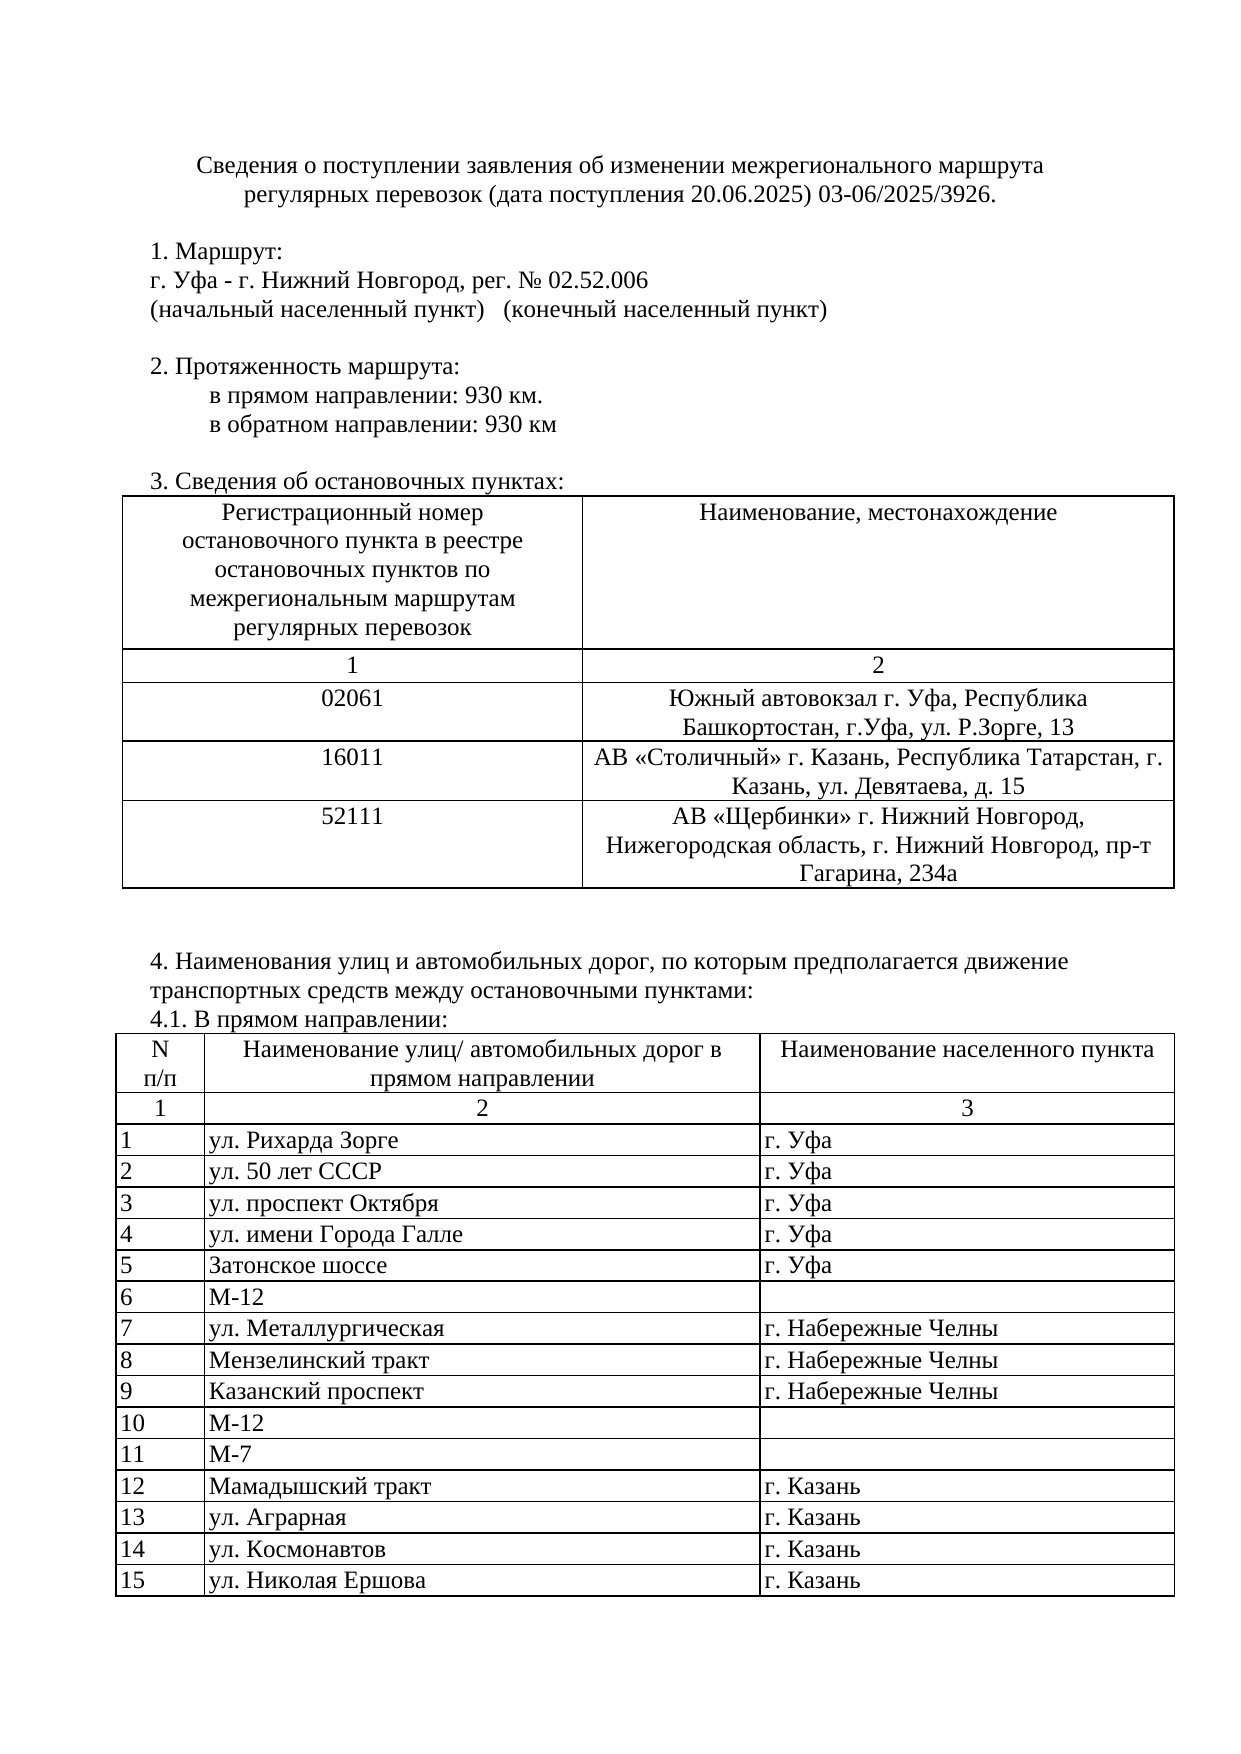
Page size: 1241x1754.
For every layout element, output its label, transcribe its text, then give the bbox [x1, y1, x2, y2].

table_cell ул. 50 лет СССР [205, 1156, 759, 1186]
table_cell г. Казань [761, 1565, 1174, 1595]
table_cell г. Уфа [761, 1251, 1174, 1280]
table_cell ул. имени Города Галле [205, 1219, 759, 1249]
text Сведения о поступлении заявления об изменении межрегионального маршрута регулярных перевозок (дата поступления 20.06.2025) 03-06/2025/3926. [150, 150, 1090, 207]
table_cell 3 [761, 1093, 1174, 1123]
table_header Регистрационный номер остановочного пункта в реестре остановочных пунктов по межрегиональным маршрутам регулярных перевозок [123, 497, 582, 648]
table_cell ул. Николая Ершова [205, 1565, 759, 1595]
table_cell г. Набережные Челны [761, 1376, 1174, 1406]
table_cell [761, 1282, 1174, 1312]
table_cell 11 [117, 1439, 204, 1469]
table_cell ул. Рихарда Зорге [205, 1125, 759, 1154]
table_cell АВ «Щербинки» г. Нижний Новгород, Нижегородская область, г. Нижний Новгород, пр-т Гагарина, 234а [583, 801, 1173, 887]
table_cell Казанский проспект [205, 1376, 759, 1406]
text в прямом направлении: 930 км. [150, 380, 1090, 409]
table_cell г. Уфа [761, 1156, 1174, 1186]
table_cell 15 [117, 1565, 204, 1595]
text 1. Маршрут: [150, 236, 1090, 265]
table_cell 1 [117, 1125, 204, 1154]
text г. Уфа - г. Нижний Новгород, рег. № 02.52.006 [150, 265, 1090, 294]
table_header Наименование, местонахождение [583, 497, 1173, 648]
text 2. Протяженность маршрута: [150, 351, 1090, 380]
table_cell ул. Аграрная [205, 1502, 759, 1532]
table_cell М-7 [205, 1439, 759, 1469]
table_cell 9 [117, 1376, 204, 1406]
table_cell [761, 1439, 1174, 1469]
table_cell ул. Космонавтов [205, 1534, 759, 1563]
text в обратном направлении: 930 км [150, 409, 1090, 437]
table_cell 10 [117, 1408, 204, 1438]
table_cell [761, 1408, 1174, 1438]
table_header Наименование населенного пункта [761, 1034, 1174, 1092]
table_cell ул. Металлургическая [205, 1313, 759, 1343]
table_cell г. Набережные Челны [761, 1345, 1174, 1375]
table_cell г. Казань [761, 1502, 1174, 1532]
table_cell Затонское шоссе [205, 1251, 759, 1280]
table_cell 2 [583, 650, 1173, 681]
table_cell 2 [205, 1093, 759, 1123]
text 4. Наименования улиц и автомобильных дорог, по которым предполагается движение транспортных средств между остановочными пунктами: [150, 946, 1090, 1004]
table_cell 5 [117, 1251, 204, 1280]
text 3. Сведения об остановочных пунктах: [150, 466, 1090, 495]
table_cell Мамадышский тракт [205, 1471, 759, 1501]
table_cell 02061 [123, 683, 582, 740]
table_cell г. Набережные Челны [761, 1313, 1174, 1343]
table_cell 7 [117, 1313, 204, 1343]
table_header N п/п [117, 1034, 204, 1092]
text 4.1. В прямом направлении: [150, 1004, 1090, 1033]
table_cell 6 [117, 1282, 204, 1312]
table_cell Мензелинский тракт [205, 1345, 759, 1375]
table_cell 52111 [123, 801, 582, 887]
table_cell 1 [117, 1093, 204, 1123]
table_cell 3 [117, 1188, 204, 1217]
table_cell 13 [117, 1502, 204, 1532]
table_cell г. Казань [761, 1471, 1174, 1501]
table_cell г. Казань [761, 1534, 1174, 1563]
table_cell 1 [123, 650, 582, 681]
table_cell ул. проспект Октября [205, 1188, 759, 1217]
table_cell 2 [117, 1156, 204, 1186]
table_cell 8 [117, 1345, 204, 1375]
table_header Наименование улиц/ автомобильных дорог в прямом направлении [205, 1034, 759, 1092]
table_cell г. Уфа [761, 1125, 1174, 1154]
table_cell г. Уфа [761, 1219, 1174, 1249]
table_cell Южный автовокзал г. Уфа, Республика Башкортостан, г.Уфа, ул. Р.Зорге, 13 [583, 683, 1173, 740]
table_cell 4 [117, 1219, 204, 1249]
table_cell М-12 [205, 1282, 759, 1312]
table_cell 16011 [123, 742, 582, 799]
text (начальный населенный пункт) (конечный населенный пункт) [150, 294, 1090, 322]
table_cell г. Уфа [761, 1188, 1174, 1217]
table_cell М-12 [205, 1408, 759, 1438]
table_cell 14 [117, 1534, 204, 1563]
table_cell 12 [117, 1471, 204, 1501]
table_cell АВ «Столичный» г. Казань, Республика Татарстан, г. Казань, ул. Девятаева, д. 15 [583, 742, 1173, 799]
